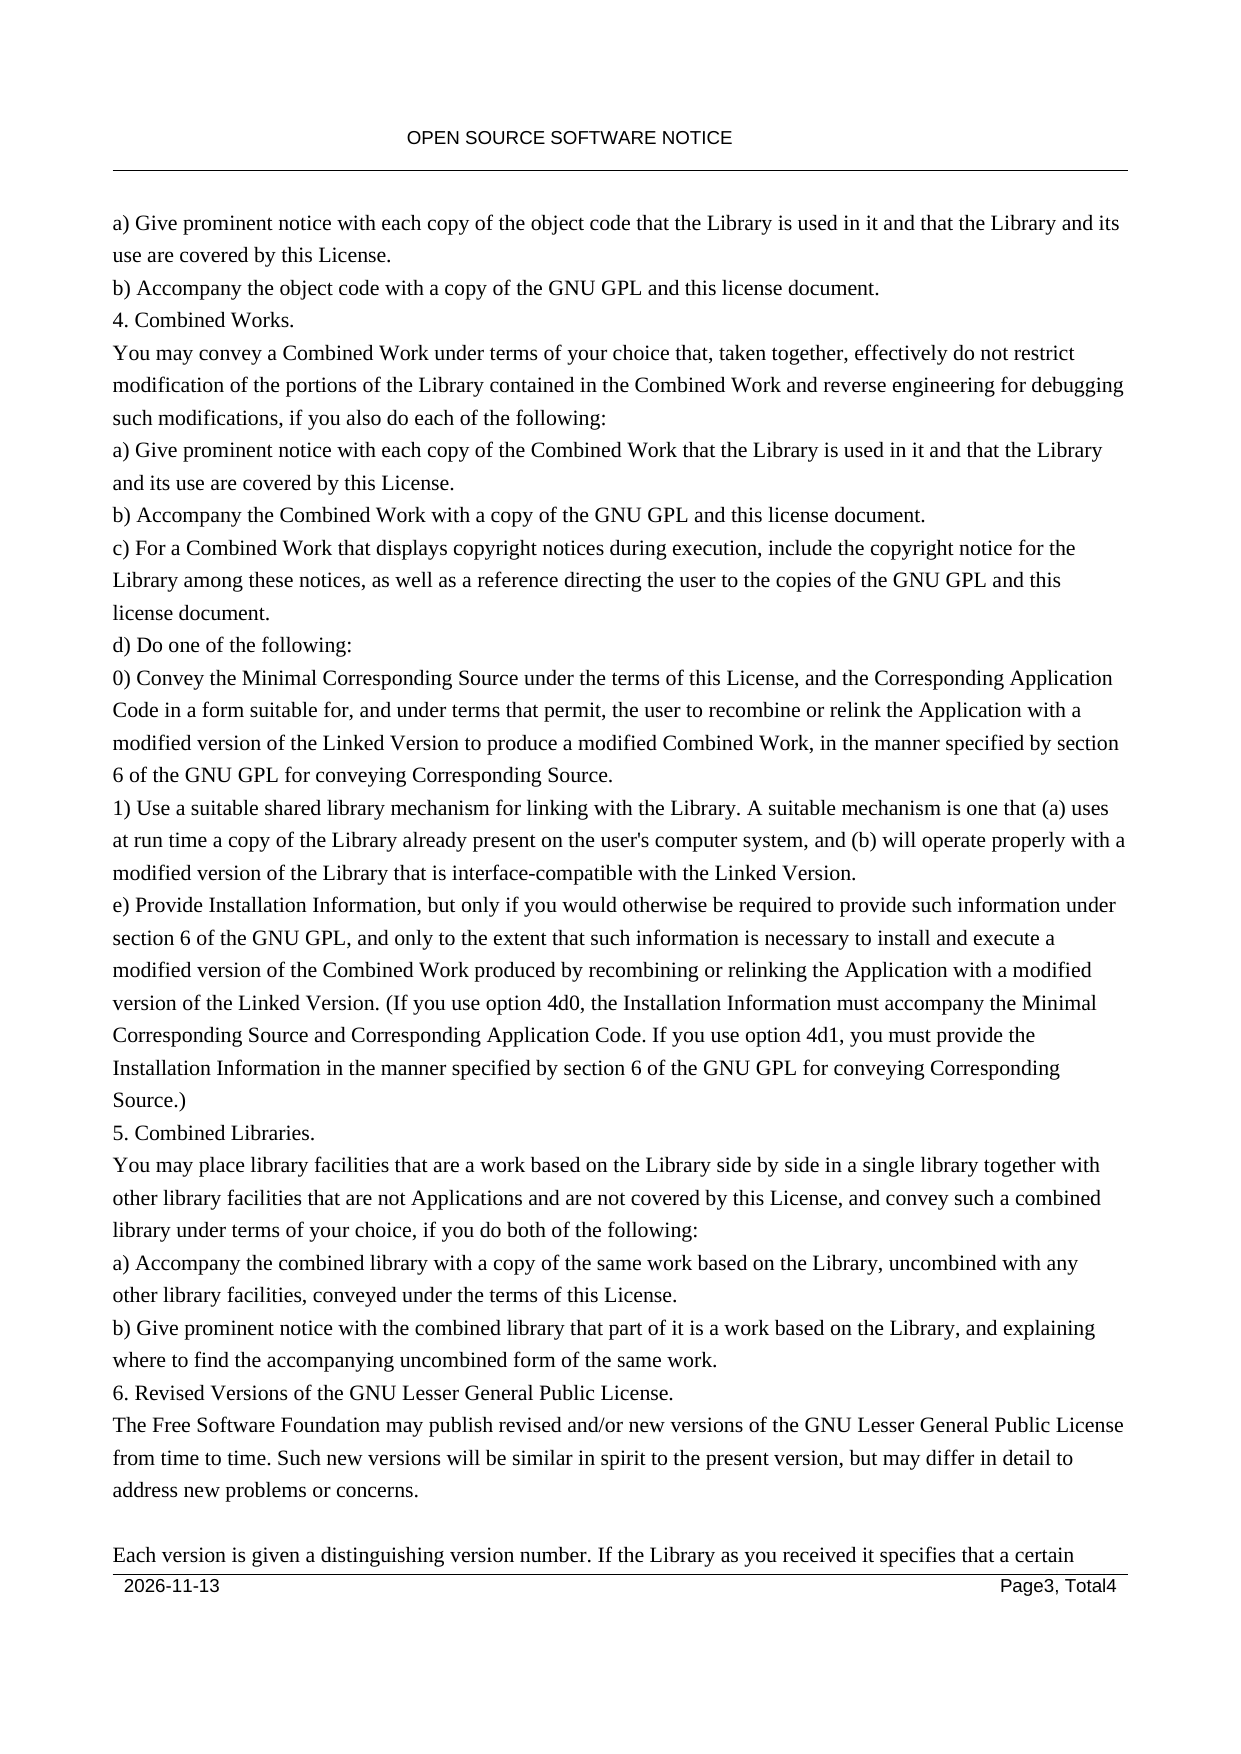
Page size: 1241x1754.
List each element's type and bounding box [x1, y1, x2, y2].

text [112, 206, 1128, 1571]
